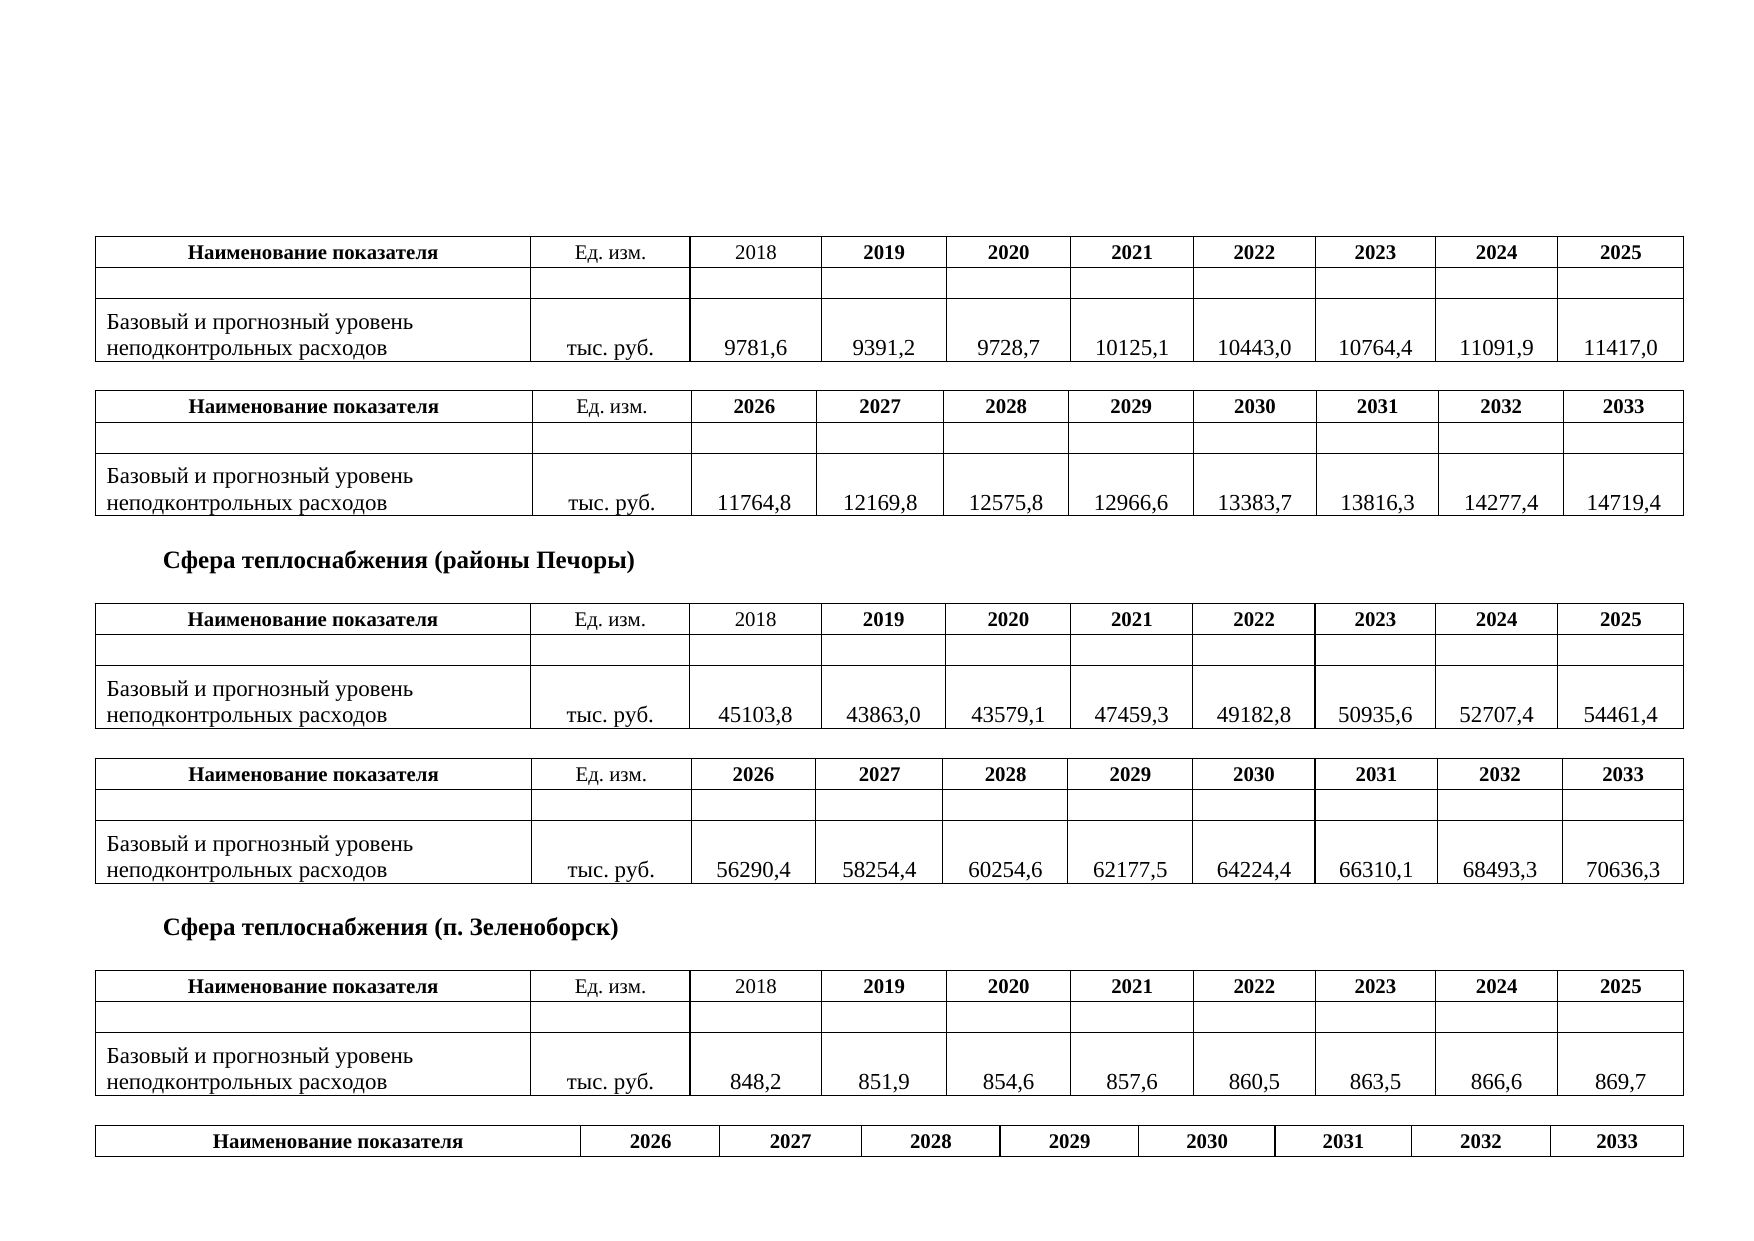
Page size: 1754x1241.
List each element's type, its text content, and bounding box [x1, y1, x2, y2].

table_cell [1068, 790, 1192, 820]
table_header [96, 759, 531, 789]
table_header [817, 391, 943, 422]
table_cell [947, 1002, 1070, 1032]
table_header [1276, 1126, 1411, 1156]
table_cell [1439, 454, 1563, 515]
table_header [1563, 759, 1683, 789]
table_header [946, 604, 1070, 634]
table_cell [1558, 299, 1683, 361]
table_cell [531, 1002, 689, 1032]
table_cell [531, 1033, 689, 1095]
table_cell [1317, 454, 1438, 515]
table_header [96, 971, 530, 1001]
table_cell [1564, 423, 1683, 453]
text Сфера теплоснабжения (районы Печоры) [106, 545, 1695, 574]
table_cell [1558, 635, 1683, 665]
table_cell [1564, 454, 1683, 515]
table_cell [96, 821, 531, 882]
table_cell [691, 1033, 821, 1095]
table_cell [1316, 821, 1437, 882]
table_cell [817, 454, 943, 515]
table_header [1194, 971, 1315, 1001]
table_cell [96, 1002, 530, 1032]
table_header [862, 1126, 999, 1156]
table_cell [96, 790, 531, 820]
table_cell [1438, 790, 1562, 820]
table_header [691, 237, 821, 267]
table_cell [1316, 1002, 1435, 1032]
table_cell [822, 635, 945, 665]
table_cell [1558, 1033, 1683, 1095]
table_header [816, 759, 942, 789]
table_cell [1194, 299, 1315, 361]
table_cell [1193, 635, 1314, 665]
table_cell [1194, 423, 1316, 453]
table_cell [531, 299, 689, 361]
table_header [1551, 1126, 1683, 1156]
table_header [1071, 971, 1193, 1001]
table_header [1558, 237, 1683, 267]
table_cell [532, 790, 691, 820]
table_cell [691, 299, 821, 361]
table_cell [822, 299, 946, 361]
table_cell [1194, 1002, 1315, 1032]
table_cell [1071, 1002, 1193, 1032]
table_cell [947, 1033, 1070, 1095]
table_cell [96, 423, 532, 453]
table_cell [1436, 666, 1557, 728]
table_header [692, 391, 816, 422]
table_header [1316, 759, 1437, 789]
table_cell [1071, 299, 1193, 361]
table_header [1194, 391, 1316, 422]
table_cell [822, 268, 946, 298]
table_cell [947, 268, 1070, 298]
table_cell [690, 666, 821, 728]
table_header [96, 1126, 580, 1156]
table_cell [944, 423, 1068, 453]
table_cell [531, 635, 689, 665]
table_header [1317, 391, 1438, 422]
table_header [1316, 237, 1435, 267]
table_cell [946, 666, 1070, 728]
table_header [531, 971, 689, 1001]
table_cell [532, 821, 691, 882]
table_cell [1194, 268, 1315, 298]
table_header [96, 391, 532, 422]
text Сфера теплоснабжения (п. Зеленоборск) [106, 912, 1695, 941]
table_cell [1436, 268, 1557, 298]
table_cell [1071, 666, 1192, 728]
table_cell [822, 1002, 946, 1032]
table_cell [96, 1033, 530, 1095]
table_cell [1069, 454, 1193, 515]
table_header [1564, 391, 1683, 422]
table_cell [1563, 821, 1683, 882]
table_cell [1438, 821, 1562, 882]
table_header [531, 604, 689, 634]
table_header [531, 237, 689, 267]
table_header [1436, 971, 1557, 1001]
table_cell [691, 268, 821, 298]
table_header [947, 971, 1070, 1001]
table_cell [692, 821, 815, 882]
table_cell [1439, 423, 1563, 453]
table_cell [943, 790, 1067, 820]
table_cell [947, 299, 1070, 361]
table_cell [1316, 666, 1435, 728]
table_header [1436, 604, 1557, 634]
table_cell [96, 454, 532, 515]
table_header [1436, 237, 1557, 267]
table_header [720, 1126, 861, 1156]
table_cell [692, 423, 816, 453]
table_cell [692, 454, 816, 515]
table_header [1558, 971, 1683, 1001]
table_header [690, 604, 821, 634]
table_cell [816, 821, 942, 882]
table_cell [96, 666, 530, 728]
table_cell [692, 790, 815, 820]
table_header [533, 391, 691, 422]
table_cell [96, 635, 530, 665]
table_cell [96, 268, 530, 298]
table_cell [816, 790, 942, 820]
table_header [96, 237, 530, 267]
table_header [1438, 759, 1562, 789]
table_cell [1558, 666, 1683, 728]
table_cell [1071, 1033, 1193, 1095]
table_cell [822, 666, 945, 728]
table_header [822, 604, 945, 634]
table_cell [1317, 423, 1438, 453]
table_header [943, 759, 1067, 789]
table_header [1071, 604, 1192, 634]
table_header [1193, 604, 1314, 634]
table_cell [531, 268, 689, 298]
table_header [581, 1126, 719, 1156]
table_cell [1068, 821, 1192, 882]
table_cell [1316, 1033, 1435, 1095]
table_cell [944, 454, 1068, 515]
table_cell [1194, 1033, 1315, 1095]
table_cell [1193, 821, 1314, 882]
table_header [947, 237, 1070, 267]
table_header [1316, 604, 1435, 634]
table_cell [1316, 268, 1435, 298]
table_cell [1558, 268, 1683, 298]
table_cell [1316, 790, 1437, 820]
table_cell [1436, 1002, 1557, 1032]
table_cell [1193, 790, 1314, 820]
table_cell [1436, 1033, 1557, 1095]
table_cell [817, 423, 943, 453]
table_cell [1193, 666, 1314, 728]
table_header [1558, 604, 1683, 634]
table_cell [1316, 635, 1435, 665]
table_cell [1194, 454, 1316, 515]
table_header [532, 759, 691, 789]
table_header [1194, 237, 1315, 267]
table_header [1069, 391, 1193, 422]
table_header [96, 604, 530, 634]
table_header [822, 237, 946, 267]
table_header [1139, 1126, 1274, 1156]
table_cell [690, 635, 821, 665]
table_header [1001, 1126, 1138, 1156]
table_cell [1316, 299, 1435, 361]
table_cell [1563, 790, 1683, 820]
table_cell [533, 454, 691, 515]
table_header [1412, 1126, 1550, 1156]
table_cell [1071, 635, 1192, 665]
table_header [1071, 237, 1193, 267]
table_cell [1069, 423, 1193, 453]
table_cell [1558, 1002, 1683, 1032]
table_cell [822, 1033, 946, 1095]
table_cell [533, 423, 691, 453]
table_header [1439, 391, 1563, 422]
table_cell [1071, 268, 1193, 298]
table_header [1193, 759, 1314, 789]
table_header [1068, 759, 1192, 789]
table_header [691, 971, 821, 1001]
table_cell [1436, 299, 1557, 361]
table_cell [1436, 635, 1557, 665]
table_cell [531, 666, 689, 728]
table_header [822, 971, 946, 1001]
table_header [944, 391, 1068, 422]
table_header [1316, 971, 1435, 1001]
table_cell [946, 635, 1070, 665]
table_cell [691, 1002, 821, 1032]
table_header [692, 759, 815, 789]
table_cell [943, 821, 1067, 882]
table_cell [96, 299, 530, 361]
